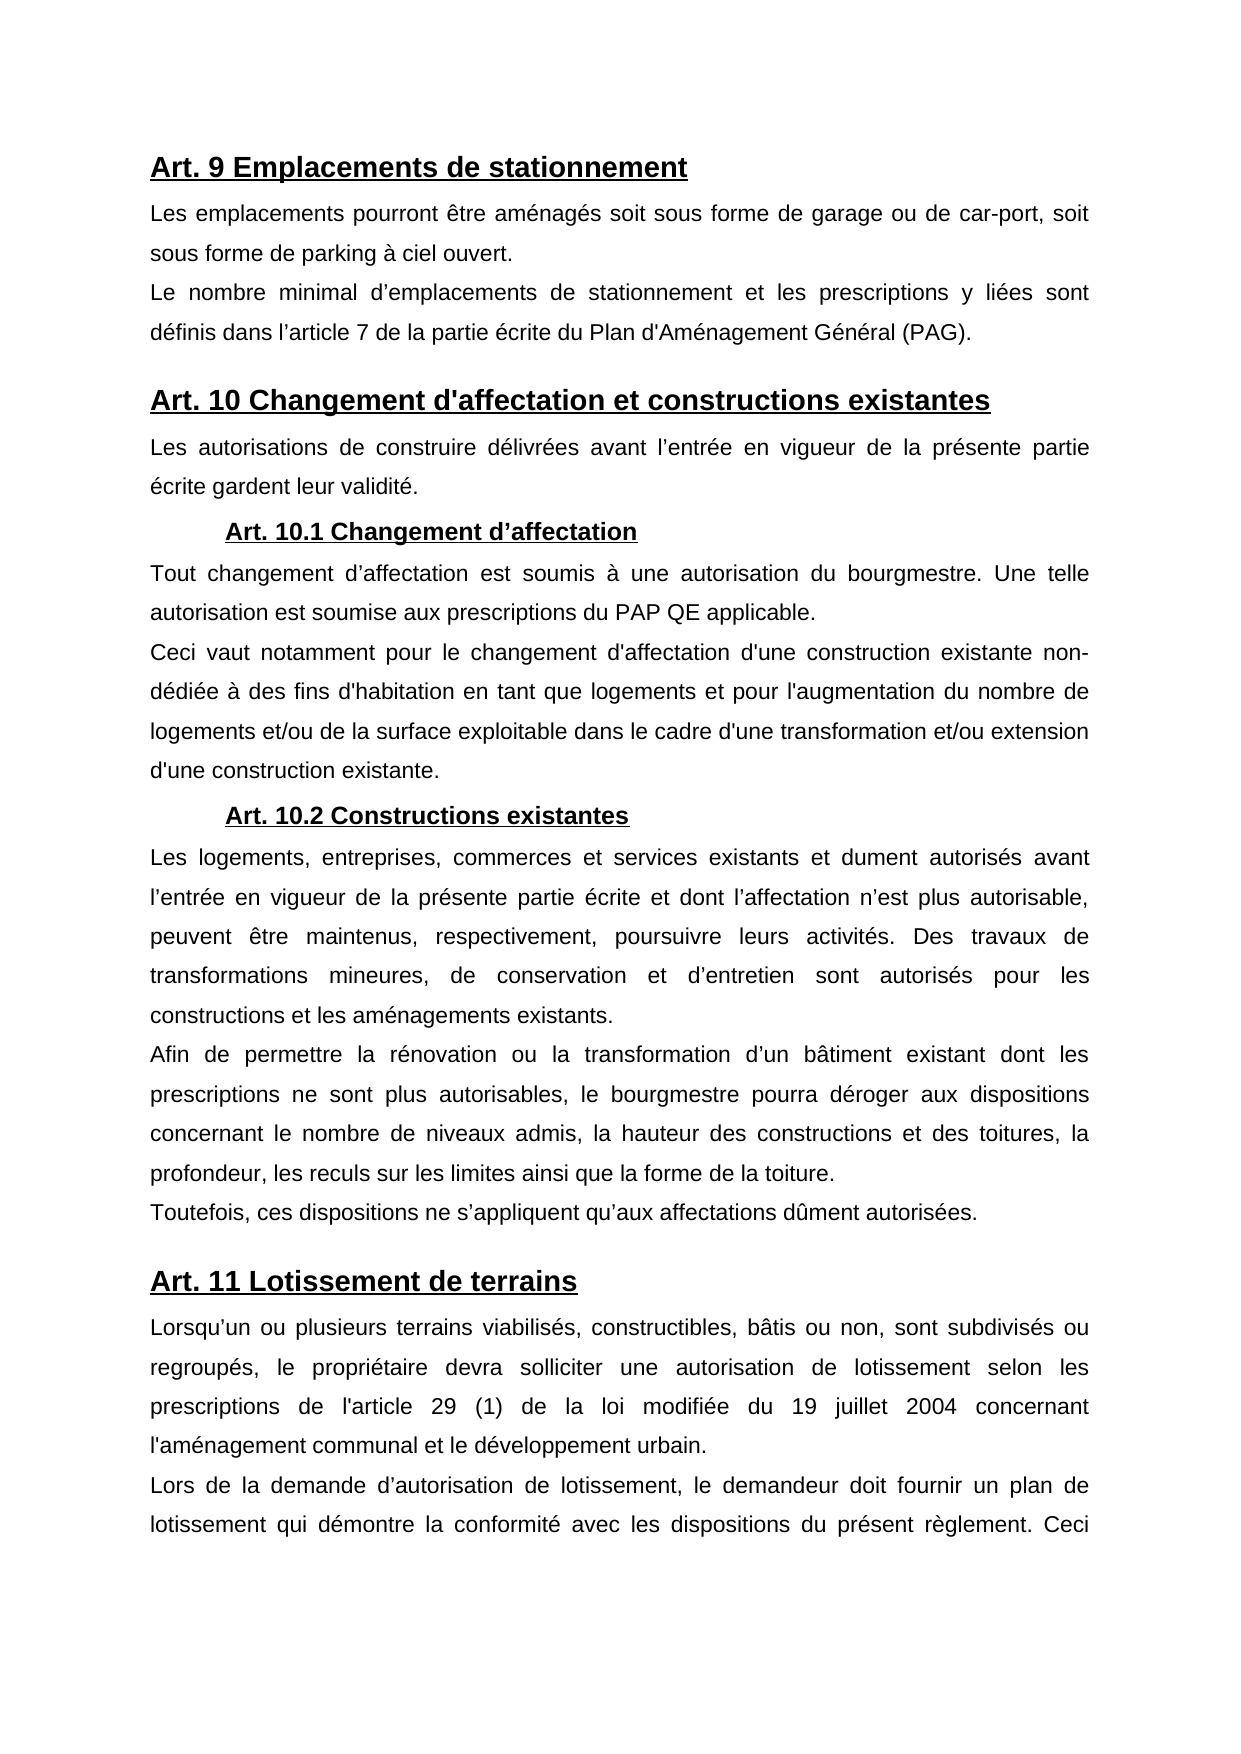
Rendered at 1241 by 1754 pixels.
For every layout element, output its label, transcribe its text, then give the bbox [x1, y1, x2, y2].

text Le nombre minimal d’emplacements de stationnement et les prescriptions y liées sont définis dans l’article 7 de la partie écrite du Plan d'Aménagement Général (PAG). [150, 279, 1090, 345]
text Les emplacements pourront être aménagés soit sous forme de garage ou de car-port, soit sous forme de parking à ciel ouvert. [150, 200, 1090, 266]
text Les autorisations de construire délivrées avant l’entrée en vigueur de la présente partie écrite gardent leur validité. [150, 433, 1090, 499]
subtitle Art. 9 Emplacements de stationnement [150, 150, 1090, 183]
text Tout changement d’affectation est soumis à une autorisation du bourgmestre. Une telle autorisation est soumise aux prescriptions du PAP QE applicable. [150, 560, 1090, 626]
text Afin de permettre la rénovation ou la transformation d’un bâtiment existant dont les prescriptions ne sont plus autorisables, le bourgmestre pourra déroger aux dispositions concernant le nombre de niveaux admis, la hauteur des constructions et des toitures, la profondeur, les reculs sur les limites ainsi que la forme de la toiture. [150, 1041, 1090, 1186]
text Les logements, entreprises, commerces et services existants et dument autorisés avant l’entrée en vigueur de la présente partie écrite et dont l’affectation n’est plus autorisable, peuvent être maintenus, respectivement, poursuivre leurs activités. Des travaux de transformations mineures, de conservation et d’entretien sont autorisés pour les constructions et les aménagements existants. [150, 844, 1090, 1028]
text Ceci vaut notamment pour le changement d'affectation d'une construction existante non-dédiée à des fins d'habitation en tant que logements et pour l'augmentation du nombre de logements et/ou de la surface exploitable dans le cadre d'une transformation et/ou extension d'une construction existante. [150, 639, 1090, 783]
text Lorsqu’un ou plusieurs terrains viabilisés, constructibles, bâtis ou non, sont subdivisés ou regroupés, le propriétaire devra solliciter une autorisation de lotissement selon les prescriptions de l'article 29 (1) de la loi modifiée du 19 juillet 2004 concernant l'aménagement communal et le développement urbain. [150, 1314, 1090, 1459]
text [150, 1472, 1090, 1538]
subtitle Art. 10.1 Changement d’affectation [225, 517, 1090, 545]
subtitle Art. 10 Changement d'affectation et constructions existantes [150, 383, 1090, 417]
subtitle Art. 10.2 Constructions existantes [225, 801, 1090, 829]
text Toutefois, ces dispositions ne s’appliquent qu’aux affectations dûment autorisées. [150, 1199, 1090, 1226]
subtitle Art. 11 Lotissement de terrains [150, 1264, 1090, 1297]
